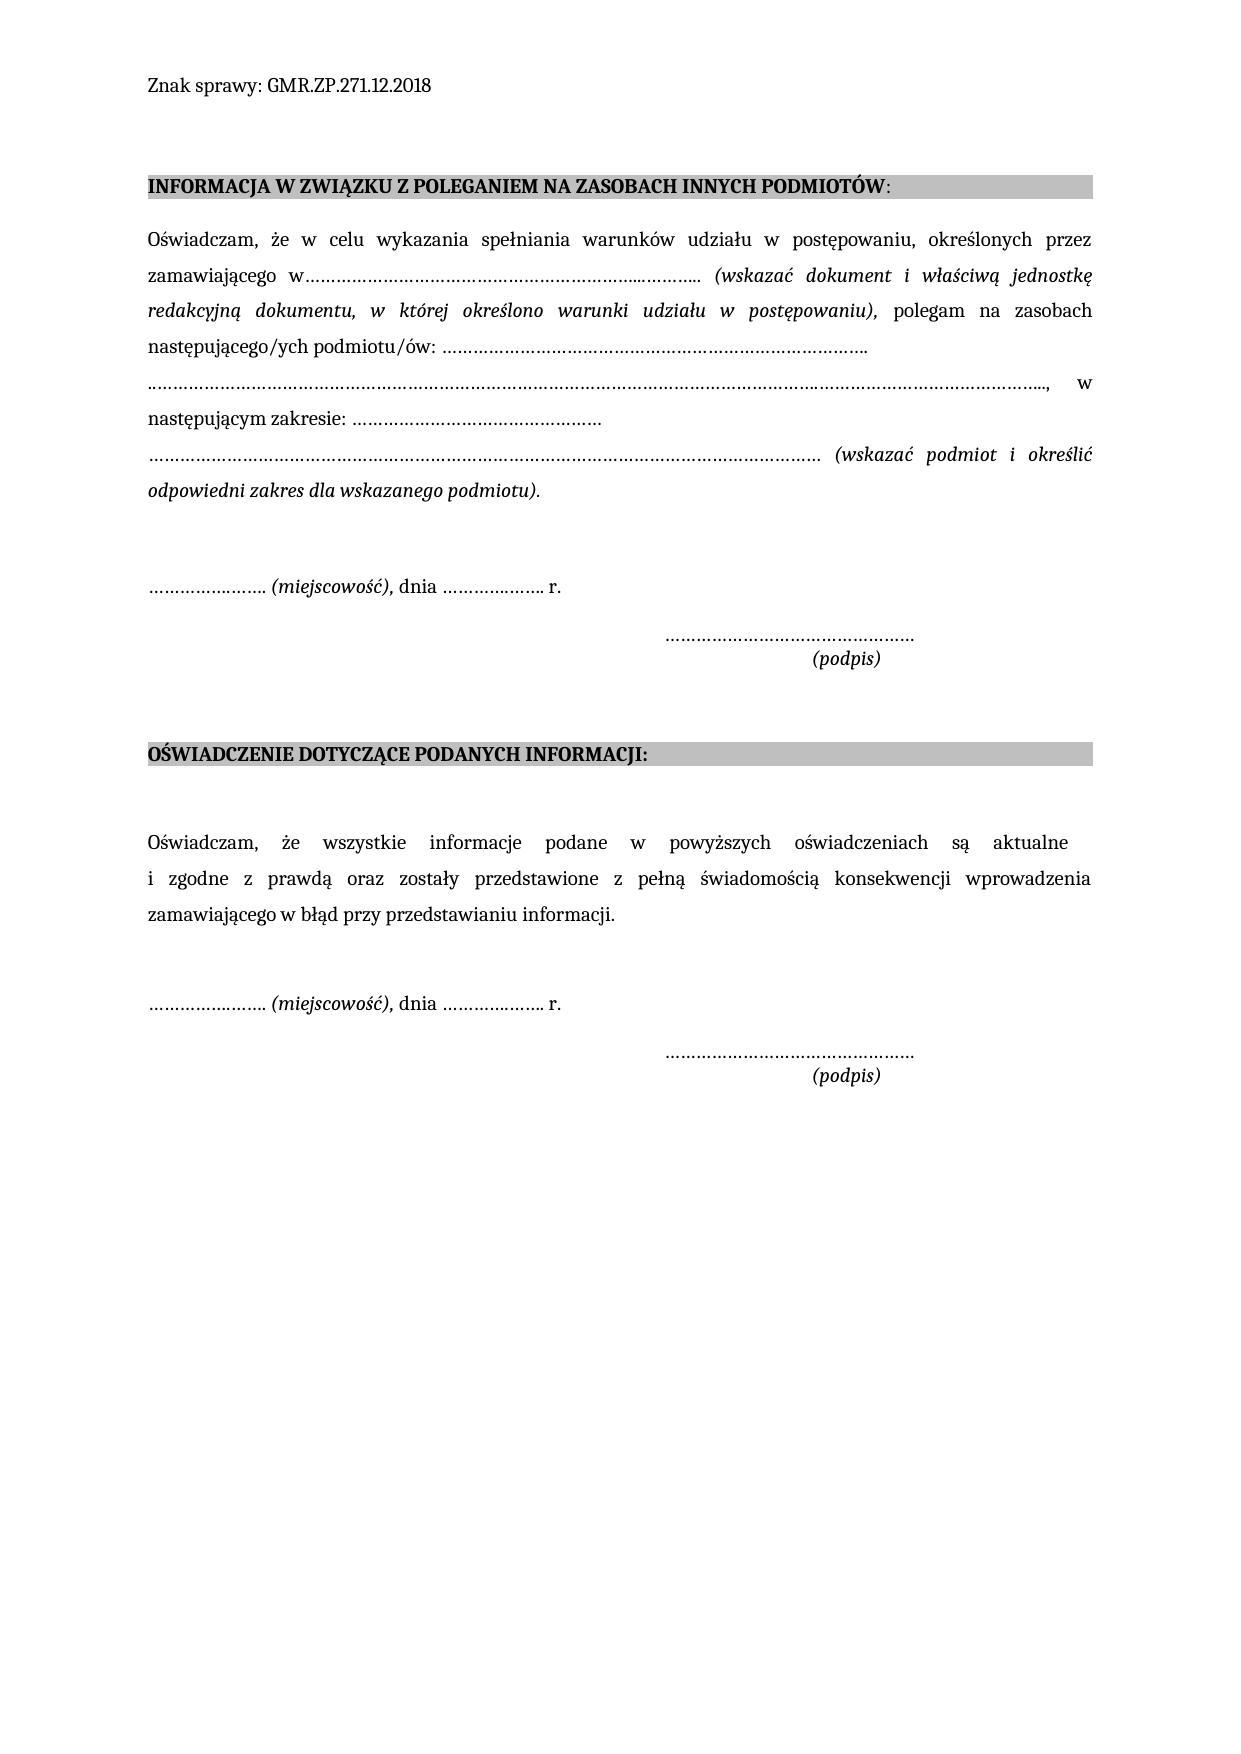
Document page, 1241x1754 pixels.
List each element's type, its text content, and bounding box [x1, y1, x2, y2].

text INFORMACJA W ZWIĄZKU Z POLEGANIEM NA ZASOBACH INNYCH PODMIOTÓW: [148, 175, 1093, 199]
text ………………………………………………………………………………………………………………… (wskazać podmiot i określić odpowiedni zakres dla wskazanego podmiotu). [148, 443, 1093, 503]
text OŚWIADCZENIE DOTYCZĄCE PODANYCH INFORMACJI: [148, 742, 1093, 766]
text ………………………………………… [148, 623, 1093, 647]
text Oświadczam, że wszystkie informacje podane w powyższych oświadczeniach są aktualne i zgodne z prawdą oraz zostały przedstawione z pełną świadomością konsekwencji wprowadzenia zamawiającego w błąd przy przedstawianiu informacji. [148, 831, 1093, 927]
text (podpis) [738, 1063, 1093, 1087]
text Oświadczam, że w celu wykazania spełniania warunków udziału w postępowaniu, określonych przez zamawiającego w………………………………………………………...……….. (wskazać dokument i właściwą jednostkę redakcyjną dokumentu, w której określono warunki udziału w postępowaniu), polegam na zasobach następującego/ych podmiotu/ów: ………………………………………………………………………. [148, 227, 1093, 359]
text …………….……. (miejscowość), dnia ………….……. r. [148, 991, 1093, 1015]
text (podpis) [738, 647, 1093, 671]
text ..……………………………………………………………………………………………………………….…………………………………….., w następującym zakresie: ………………………………………… [148, 371, 1093, 431]
text ………………………………………… [148, 1039, 1093, 1063]
text …………….……. (miejscowość), dnia ………….……. r. [148, 575, 1093, 599]
